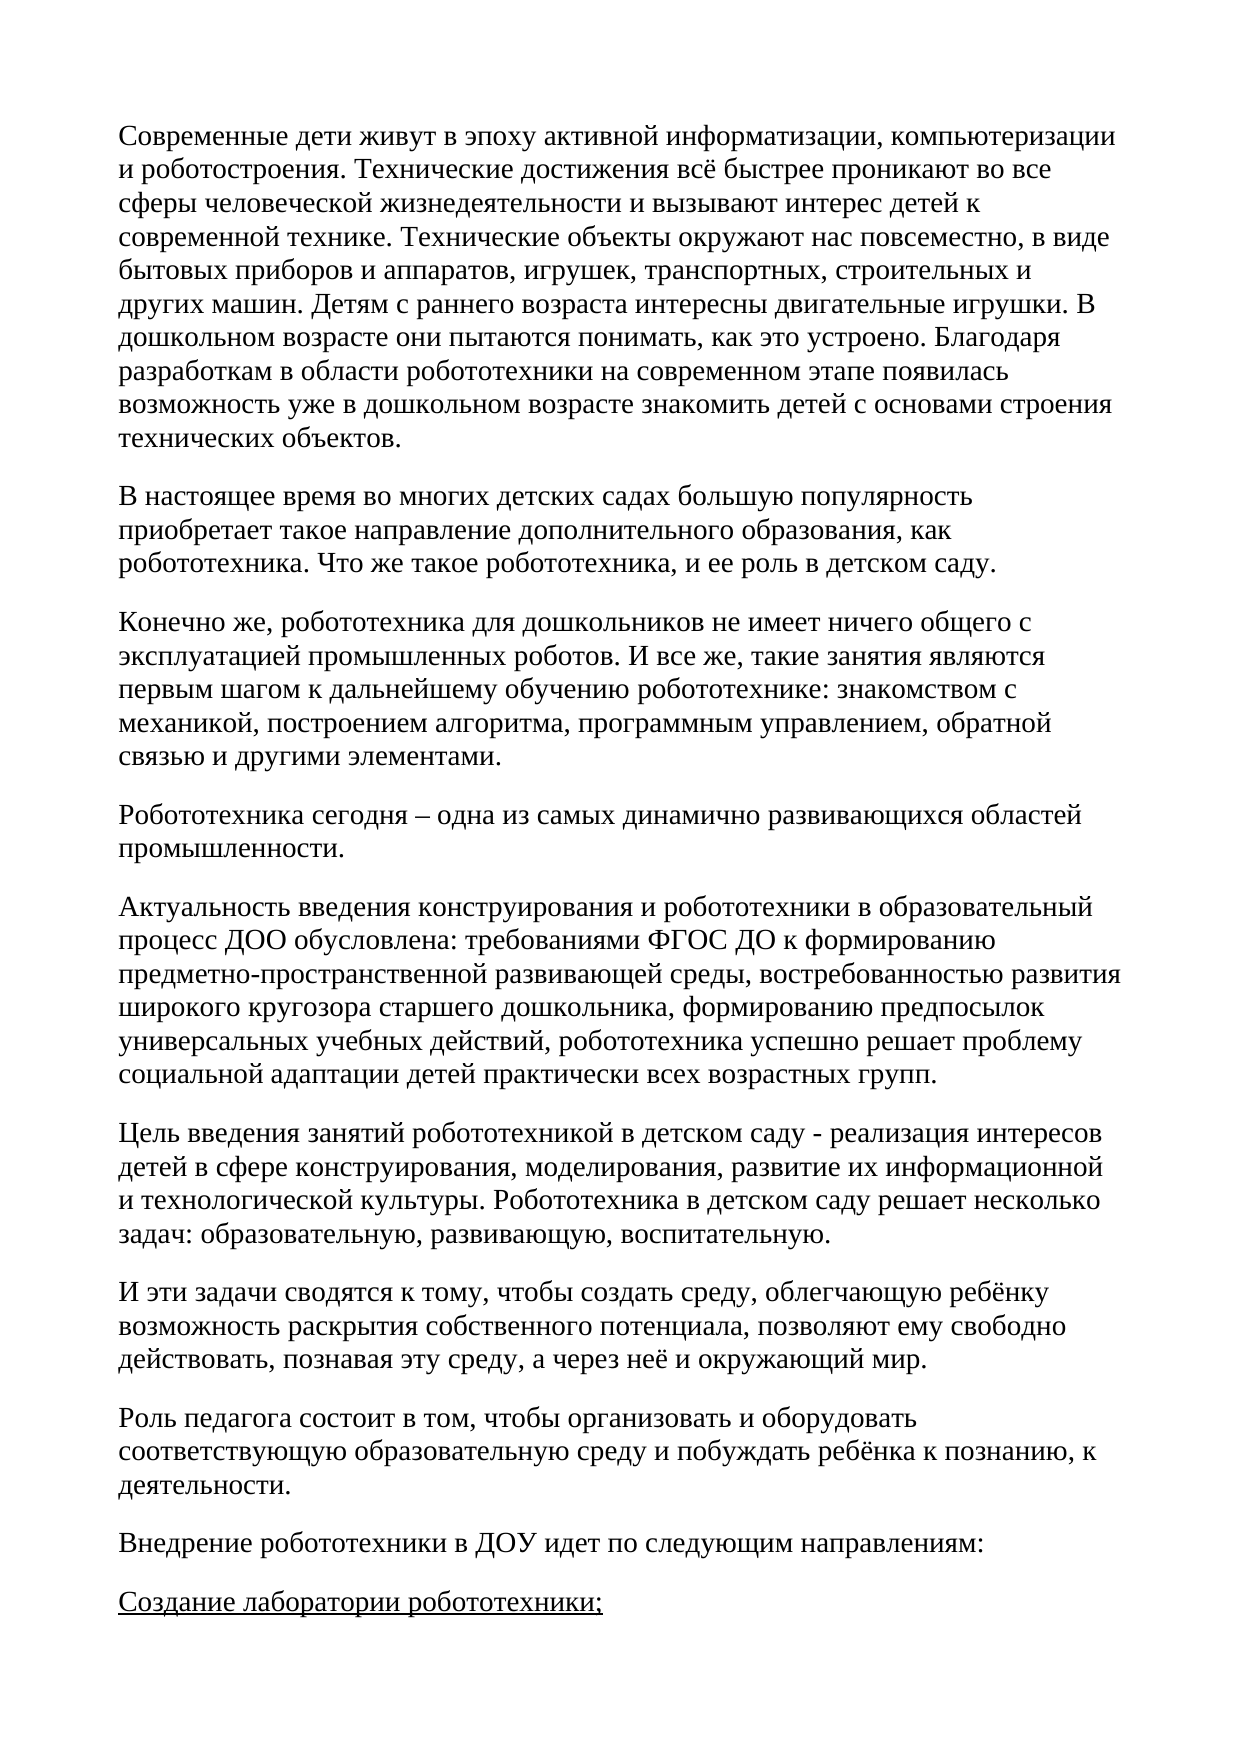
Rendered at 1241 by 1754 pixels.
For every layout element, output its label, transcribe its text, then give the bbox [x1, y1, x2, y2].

text Конечно же, робототехника для дошкольников не имеет ничего общего с эксплуатацией промышленных роботов. И все же, такие занятия являются первым шагом к дальнейшему обучению робототехнике: знакомством с механикой, построением алгоритма, программным управлением, обратной связью и другими элементами. [118, 604, 1122, 772]
text И эти задачи сводятся к тому, чтобы создать среду, облегчающую ребёнку возможность раскрытия собственного потенциала, позволяют ему свободно действовать, познавая эту среду, а через неё и окружающий мир. [118, 1274, 1122, 1375]
text Современные дети живут в эпоху активной информатизации, компьютеризации и роботостроения. Технические достижения всё быстрее проникают во все сферы человеческой жизнедеятельности и вызывают интерес детей к современной технике. Технические объекты окружают нас повсеместно, в виде бытовых приборов и аппаратов, игрушек, транспортных, строительных и других машин. Детям с раннего возраста интересны двигательные игрушки. В дошкольном возрасте они пытаются понимать, как это устроено. Благодаря разработкам в области робототехники на современном этапе появилась возможность уже в дошкольном возрасте знакомить детей с основами строения технических объектов. [118, 118, 1122, 453]
text Роль педагога состоит в том, чтобы организовать и оборудовать соответствующую образовательную среду и побуждать ребёнка к познанию, к деятельности. [118, 1400, 1122, 1501]
text В настоящее время во многих детских садах большую популярность приобретает такое направление дополнительного образования, как робототехника. Что же такое робототехника, и ее роль в детском саду. [118, 478, 1122, 579]
text Актуальность введения конструирования и робототехники в образовательный процесс ДОО обусловлена: требованиями ФГОС ДО к формированию предметно-пространственной развивающей среды, востребованностью развития широкого кругозора старшего дошкольника, формированию предпосылок универсальных учебных действий, робототехника успешно решает проблему социальной адаптации детей практически всех возрастных групп. [118, 889, 1122, 1090]
text Внедрение робототехники в ДОУ идет по следующим направлениям: [118, 1526, 1122, 1559]
text Создание лаборатории робототехники; [118, 1584, 1122, 1618]
text Цель введения занятий робототехникой в детском саду - реализация интересов детей в сфере конструирования, моделирования, развитие их информационной и технологической культуры. Робототехника в детском саду решает несколько задач: образовательную, развивающую, воспитательную. [118, 1115, 1122, 1249]
text Робототехника сегодня – одна из самых динамично развивающихся областей промышленности. [118, 797, 1122, 864]
